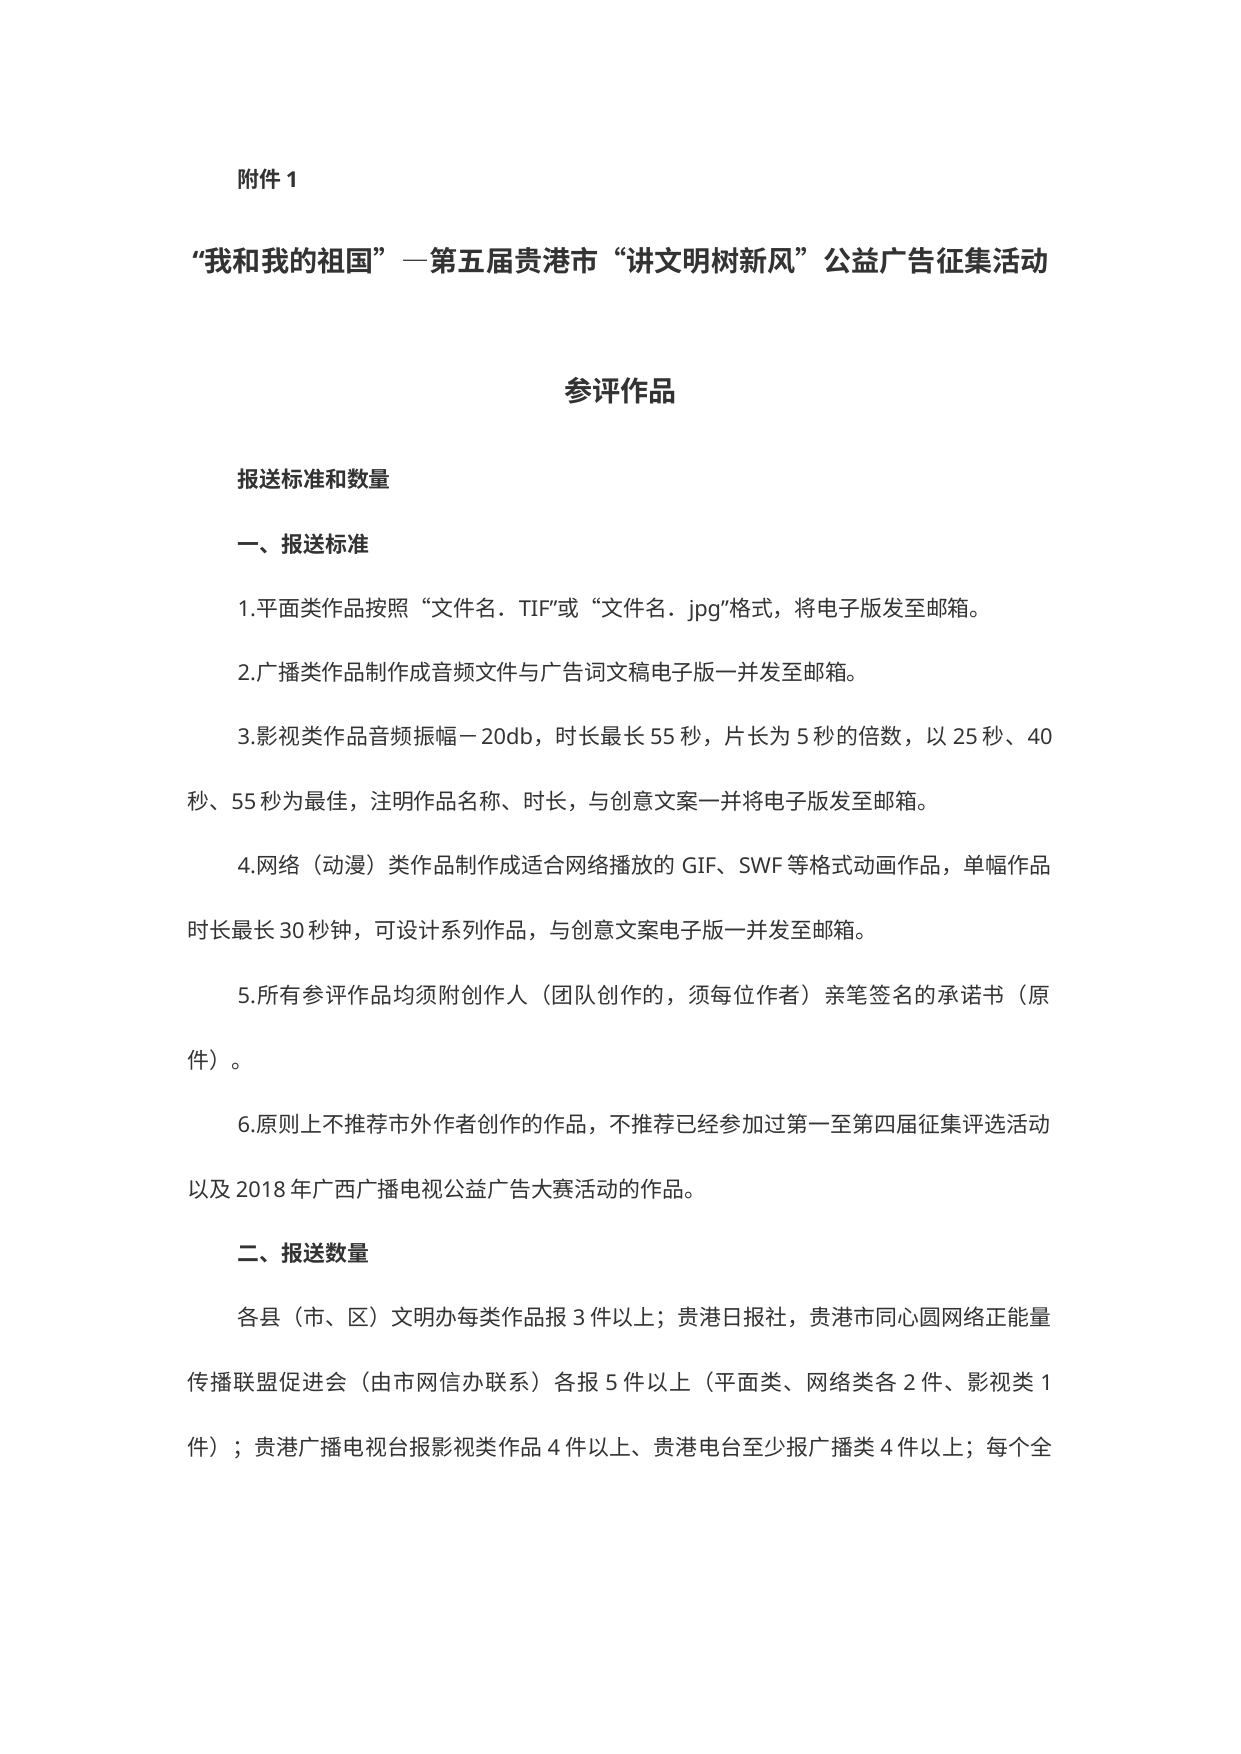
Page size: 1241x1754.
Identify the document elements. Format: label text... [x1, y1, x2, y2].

text “我和我的祖国”—第五届贵港市“讲文明树新风”公益广告征集活动参评作品 [187, 226, 1053, 421]
text 附件1 [187, 162, 1053, 194]
text 二、报送数量 [187, 1236, 1053, 1268]
text 一、报送标准 [187, 526, 1053, 559]
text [187, 1300, 1053, 1462]
text 5.所有参评作品均须附创作人（团队创作的，须每位作者）亲笔签名的承诺书（原件）。 [187, 977, 1053, 1075]
text 6.原则上不推荐市外作者创作的作品，不推荐已经参加过第一至第四届征集评选活动以及2018年广西广播电视公益广告大赛活动的作品。 [187, 1107, 1053, 1204]
text 4.网络（动漫）类作品制作成适合网络播放的GIF、SWF等格式动画作品，单幅作品时长最长30秒钟，可设计系列作品，与创意文案电子版一并发至邮箱。 [187, 848, 1053, 946]
text 3.影视类作品音频振幅－20db，时长最长55秒，片长为5秒的倍数，以25秒、40秒、55秒为最佳，注明作品名称、时长，与创意文案一并将电子版发至邮箱。 [187, 719, 1053, 816]
text 1.平面类作品按照“文件名．TIF”或“文件名．jpg”格式，将电子版发至邮箱。 [187, 590, 1053, 623]
text 报送标准和数量 [187, 462, 1053, 494]
text 2.广播类作品制作成音频文件与广告词文稿电子版一并发至邮箱。 [187, 654, 1053, 687]
